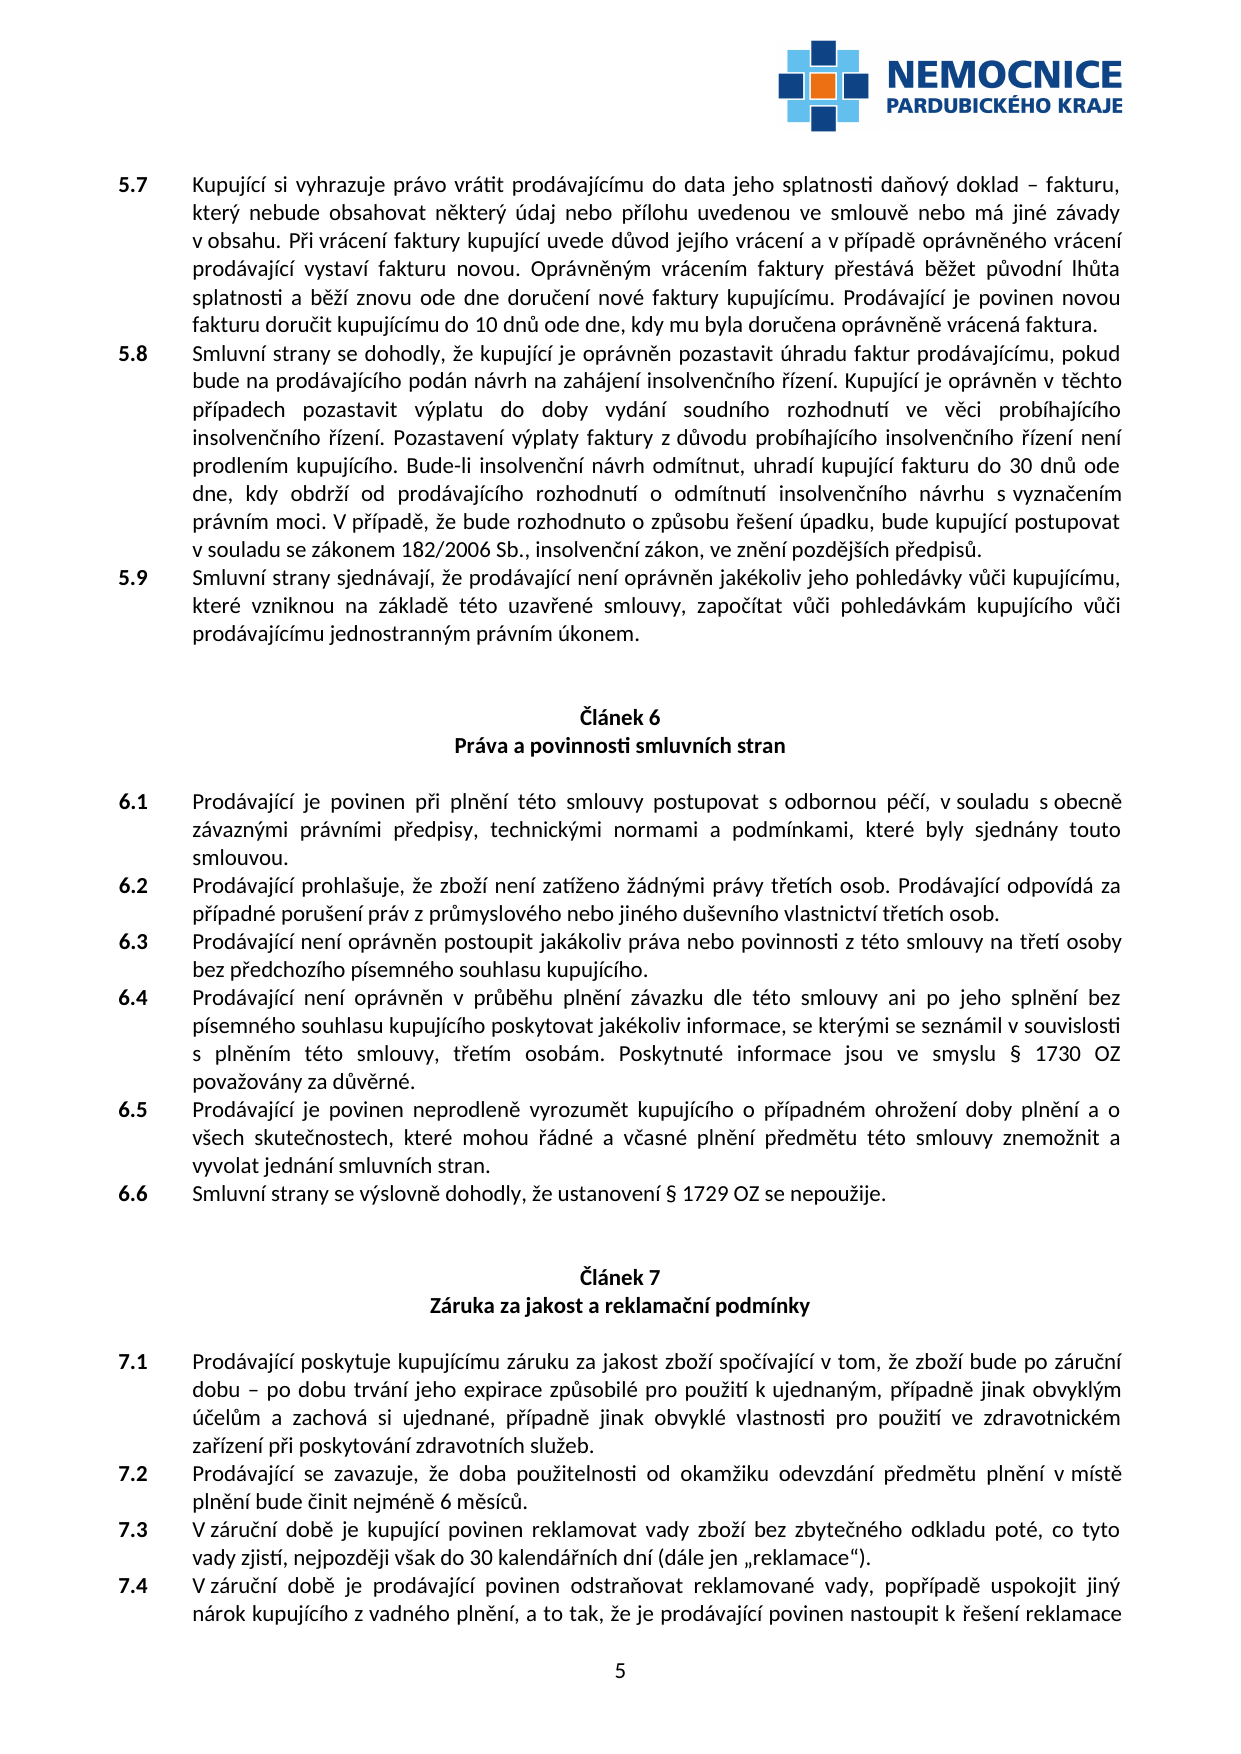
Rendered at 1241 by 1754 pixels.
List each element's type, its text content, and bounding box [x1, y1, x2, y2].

text 7.3 V záruční době je kupující povinen reklamovat vady zboží bez zbytečného odkladu poté, co tyto vady zjistí, nejpozději však do 30 kalendářních dní (dále jen „reklamace“). [118, 1516, 1122, 1572]
text 7.2 Prodávající se zavazuje, že doba použitelnosti od okamžiku odevzdání předmětu plnění v místě plnění bude činit nejméně 6 měsíců. [118, 1459, 1122, 1516]
text 6.1 Prodávající je povinen při plnění této smlouvy postupovat s odbornou péčí, v souladu s obecně závaznými právními předpisy, technickými normami a podmínkami, které byly sjednány touto smlouvou. [118, 787, 1122, 871]
text Článek 7 [118, 1263, 1122, 1291]
text 6.6 Smluvní strany se výslovně dohodly, že ustanovení § 1729 OZ se nepoužije. [118, 1179, 1122, 1207]
text Článek 6 [118, 703, 1122, 731]
text 6.3 Prodávající není oprávněn postoupit jakákoliv práva nebo povinnosti z této smlouvy na třetí osoby bez předchozího písemného souhlasu kupujícího. [118, 927, 1122, 983]
text 5.7 Kupující si vyhrazuje právo vrátit prodávajícímu do data jeho splatnosti daňový doklad – fakturu, který nebude obsahovat některý údaj nebo přílohu uvedenou ve smlouvě nebo má jiné závady v obsahu. Při vrácení faktury kupující uvede důvod jejího vrácení a v případě oprávněného vrácení prodávající vystaví fakturu novou. Oprávněným vrácením faktury přestává běžet původní lhůta splatnosti a běží znovu ode dne doručení nové faktury kupujícímu. Prodávající je povinen novou fakturu doručit kupujícímu do 10 dnů ode dne, kdy mu byla doručena oprávněně vrácená faktura. [118, 171, 1122, 339]
text Práva a povinnosti smluvních stran [118, 731, 1122, 759]
text 6.5 Prodávající je povinen neprodleně vyrozumět kupujícího o případném ohrožení doby plnění a o všech skutečnostech, které mohou řádné a včasné plnění předmětu této smlouvy znemožnit a vyvolat jednání smluvních stran. [118, 1095, 1122, 1179]
text 6.4 Prodávající není oprávněn v průběhu plnění závazku dle této smlouvy ani po jeho splnění bez písemného souhlasu kupujícího poskytovat jakékoliv informace, se kterými se seznámil v souvislosti s plněním této smlouvy, třetím osobám. Poskytnuté informace jsou ve smyslu § 1730 OZ považovány za důvěrné. [118, 983, 1122, 1095]
text 7.1 Prodávající poskytuje kupujícímu záruku za jakost zboží spočívající v tom, že zboží bude po záruční dobu – po dobu trvání jeho expirace způsobilé pro použití k ujednaným, případně jinak obvyklým účelům a zachová si ujednané, případně jinak obvyklé vlastnosti pro použití ve zdravotnickém zařízení při poskytování zdravotních služeb. [118, 1347, 1122, 1459]
text 5.8 Smluvní strany se dohodly, že kupující je oprávněn pozastavit úhradu faktur prodávajícímu, pokud bude na prodávajícího podán návrh na zahájení insolvenčního řízení. Kupující je oprávněn v těchto případech pozastavit výplatu do doby vydání soudního rozhodnutí ve věci probíhajícího insolvenčního řízení. Pozastavení výplaty faktury z důvodu probíhajícího insolvenčního řízení není prodlením kupujícího. Bude-li insolvenční návrh odmítnut, uhradí kupující fakturu do 30 dnů ode dne, kdy obdrží od prodávajícího rozhodnutí o odmítnutí insolvenčního návrhu s vyznačením právním moci. V případě, že bude rozhodnuto o způsobu řešení úpadku, bude kupující postupovat v souladu se zákonem 182/2006 Sb., insolvenční zákon, ve znění pozdějších předpisů. [118, 339, 1122, 563]
picture [777, 39, 1123, 133]
text Záruka za jakost a reklamační podmínky [118, 1291, 1122, 1319]
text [118, 1572, 1122, 1628]
text 6.2 Prodávající prohlašuje, že zboží není zatíženo žádnými právy třetích osob. Prodávající odpovídá za případné porušení práv z průmyslového nebo jiného duševního vlastnictví třetích osob. [118, 871, 1122, 927]
text 5.9 Smluvní strany sjednávají, že prodávající není oprávněn jakékoliv jeho pohledávky vůči kupujícímu, které vzniknou na základě této uzavřené smlouvy, započítat vůči pohledávkám kupujícího vůči prodávajícímu jednostranným právním úkonem. [118, 563, 1122, 647]
